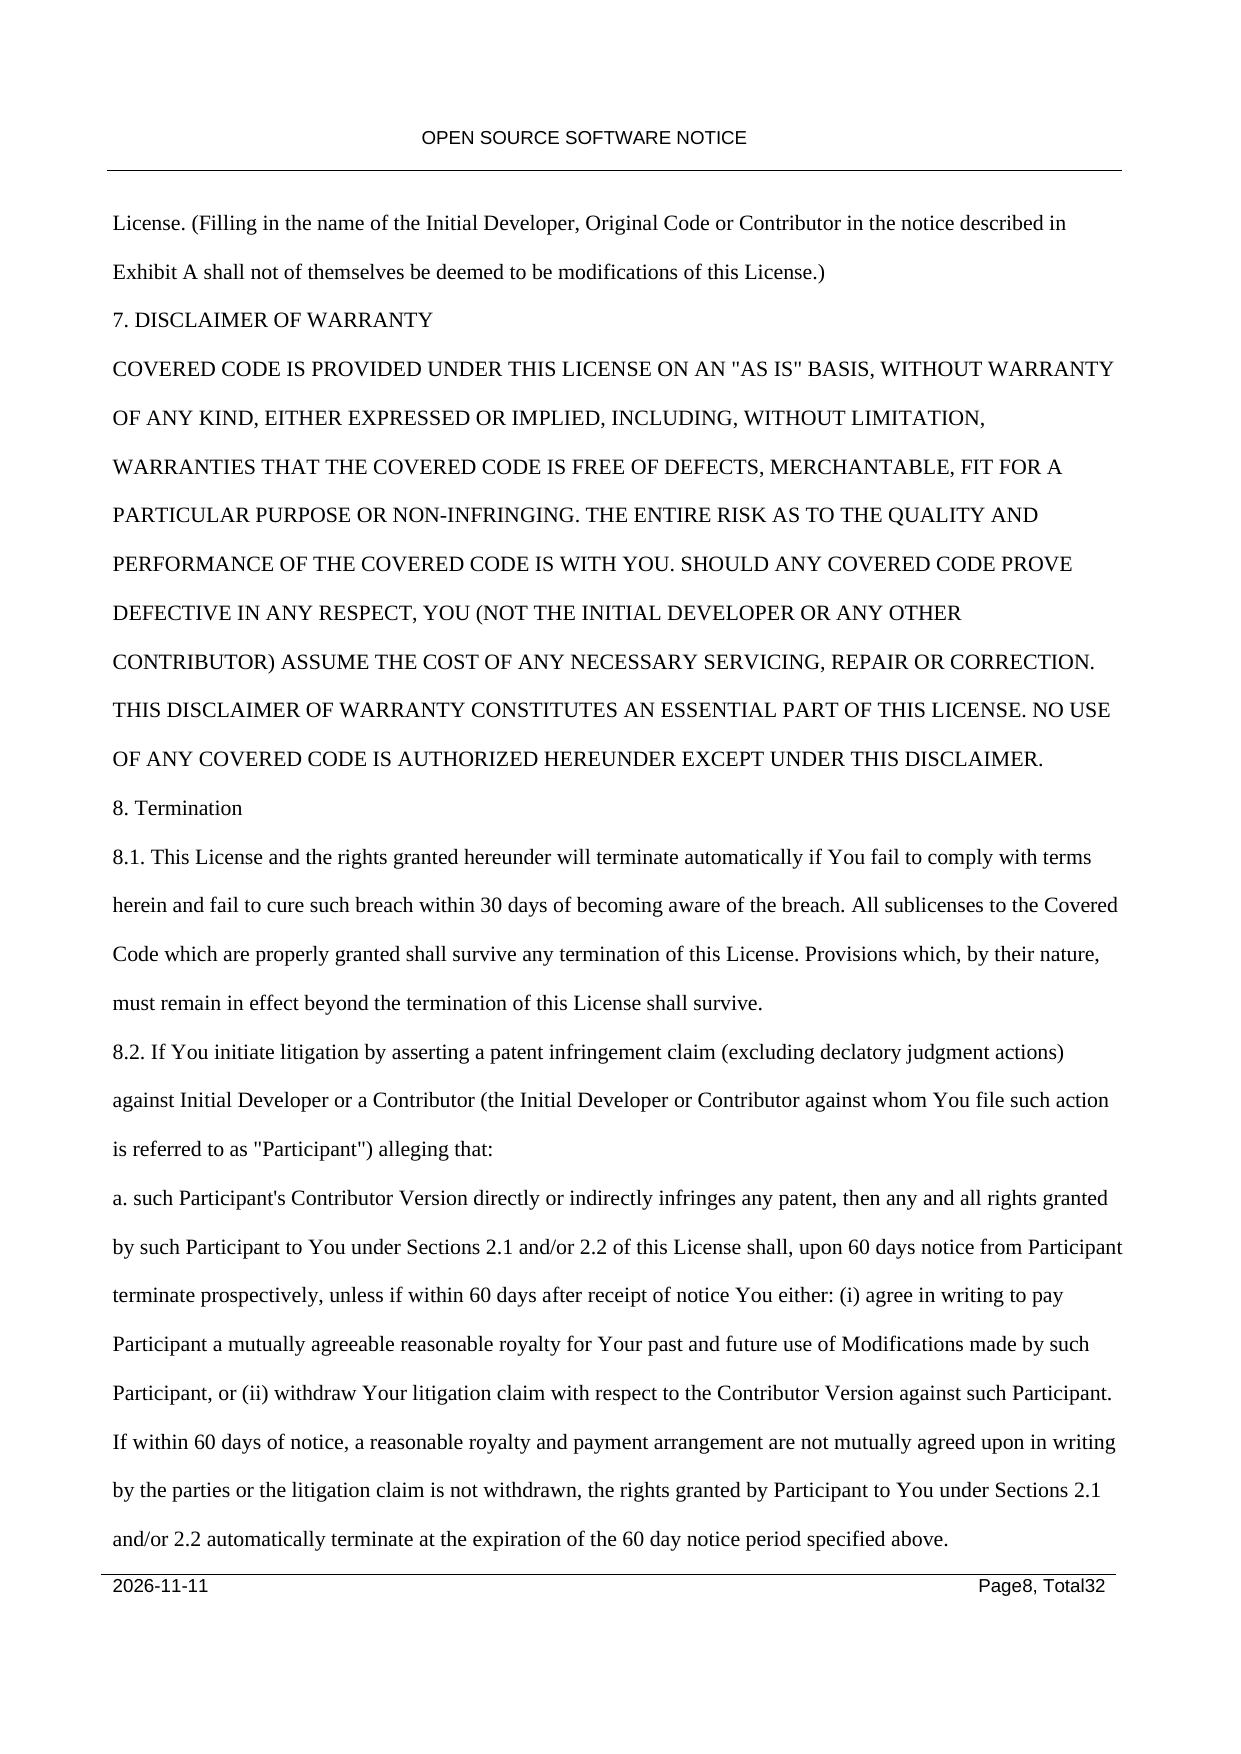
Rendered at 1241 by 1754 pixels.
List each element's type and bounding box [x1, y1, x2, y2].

text [112, 206, 1128, 1555]
